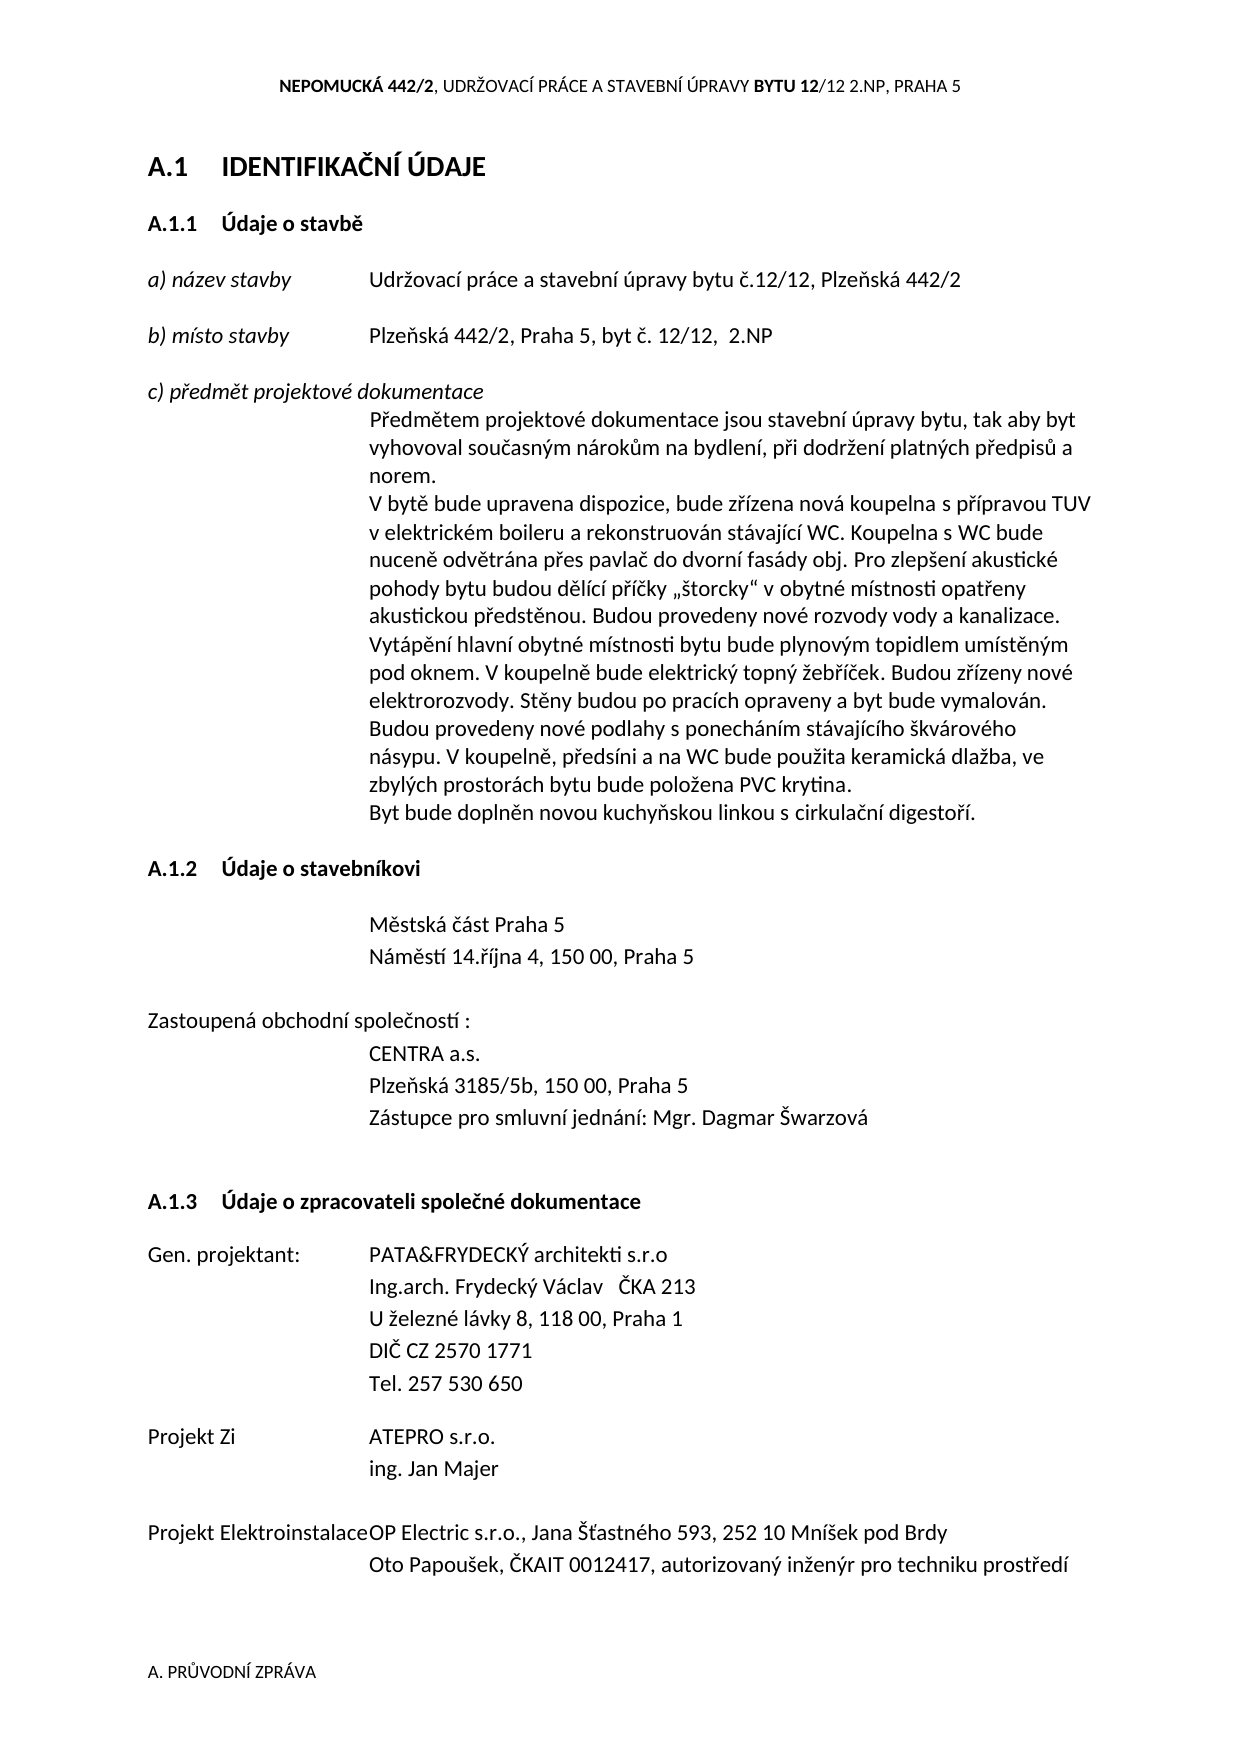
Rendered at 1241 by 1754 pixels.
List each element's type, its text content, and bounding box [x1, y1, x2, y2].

text c) předmět projektové dokumentace [148, 377, 1093, 406]
text V bytě bude upravena dispozice, bude zřízena nová koupelna s přípravou TUV v elektrickém boileru a rekonstruován stávající WC. Koupelna s WC bude nuceně odvětrána přes pavlač do dvorní fasády obj. Pro zlepšení akustické pohody bytu budou dělící příčky „štorcky“ v obytné místnosti opatřeny akustickou předstěnou. Budou provedeny nové rozvody vody a kanalizace. Vytápění hlavní obytné místnosti bytu bude plynovým topidlem umístěným pod oknem. V koupelně bude elektrický topný žebříček. Budou zřízeny nové elektrorozvody. Stěny budou po pracích opraveny a byt bude vymalován. Budou provedeny nové podlahy s ponecháním stávajícího škvárového násypu. V koupelně, předsíni a na WC bude použita keramická dlažba, ve zbylých prostorách bytu bude položena PVC krytina. [369, 489, 1093, 798]
text U železné lávky 8, 118 00, Praha 1 [148, 1304, 1093, 1332]
text Předmětem projektové dokumentace jsou stavební úpravy bytu, tak aby byt vyhovoval současným nárokům na bydlení, při dodržení platných předpisů a norem. [369, 406, 1093, 489]
text Ing.arch. Frydecký Václav ČKA 213 [148, 1272, 1093, 1300]
text Náměstí 14.října 4, 150 00, Praha 5 [148, 942, 1093, 970]
text A.1.3 Údaje o zpracovateli společné dokumentace [148, 1187, 1093, 1215]
text CENTRA a.s. [148, 1039, 1093, 1067]
text a) název stavby Udržovací práce a stavební úpravy bytu č.12/12, Plzeňská 442/2 [148, 265, 1093, 293]
text Plzeňská 3185/5b, 150 00, Praha 5 [148, 1071, 1093, 1099]
text Zástupce pro smluvní jednání: Mgr. Dagmar Šwarzová [148, 1103, 1093, 1131]
text Zastoupená obchodní společností : [148, 1006, 1093, 1034]
text Gen. projektant: PATA&FRYDECKÝ architekti s.r.o [148, 1240, 1093, 1268]
text ing. Jan Majer [148, 1454, 1093, 1482]
text A.1.2 Údaje o stavebníkovi [148, 854, 1093, 882]
text b) místo stavby Plzeňská 442/2, Praha 5, byt č. 12/12, 2.NP [148, 321, 1093, 377]
text Tel. 257 530 650 [148, 1369, 1093, 1397]
text Projekt Zi ATEPRO s.r.o. [148, 1422, 1093, 1450]
text A.1 IDENTIFIKAČNÍ ÚDAJE [148, 148, 1093, 183]
text Byt bude doplněn novou kuchyňskou linkou s cirkulační digestoří. [369, 798, 1093, 826]
text Oto Papoušek, ČKAIT 0012417, autorizovaný inženýr pro techniku prostředí [295, 1551, 1093, 1579]
text DIČ CZ 2570 1771 [148, 1337, 1093, 1365]
text A.1.1 Údaje o stavbě [148, 209, 1093, 237]
text Projekt Elektroinstalace OP Electric s.r.o., Jana Šťastného 593, 252 10 Mníšek pod Brdy [148, 1518, 1093, 1546]
text Městská část Praha 5 [148, 910, 1093, 938]
